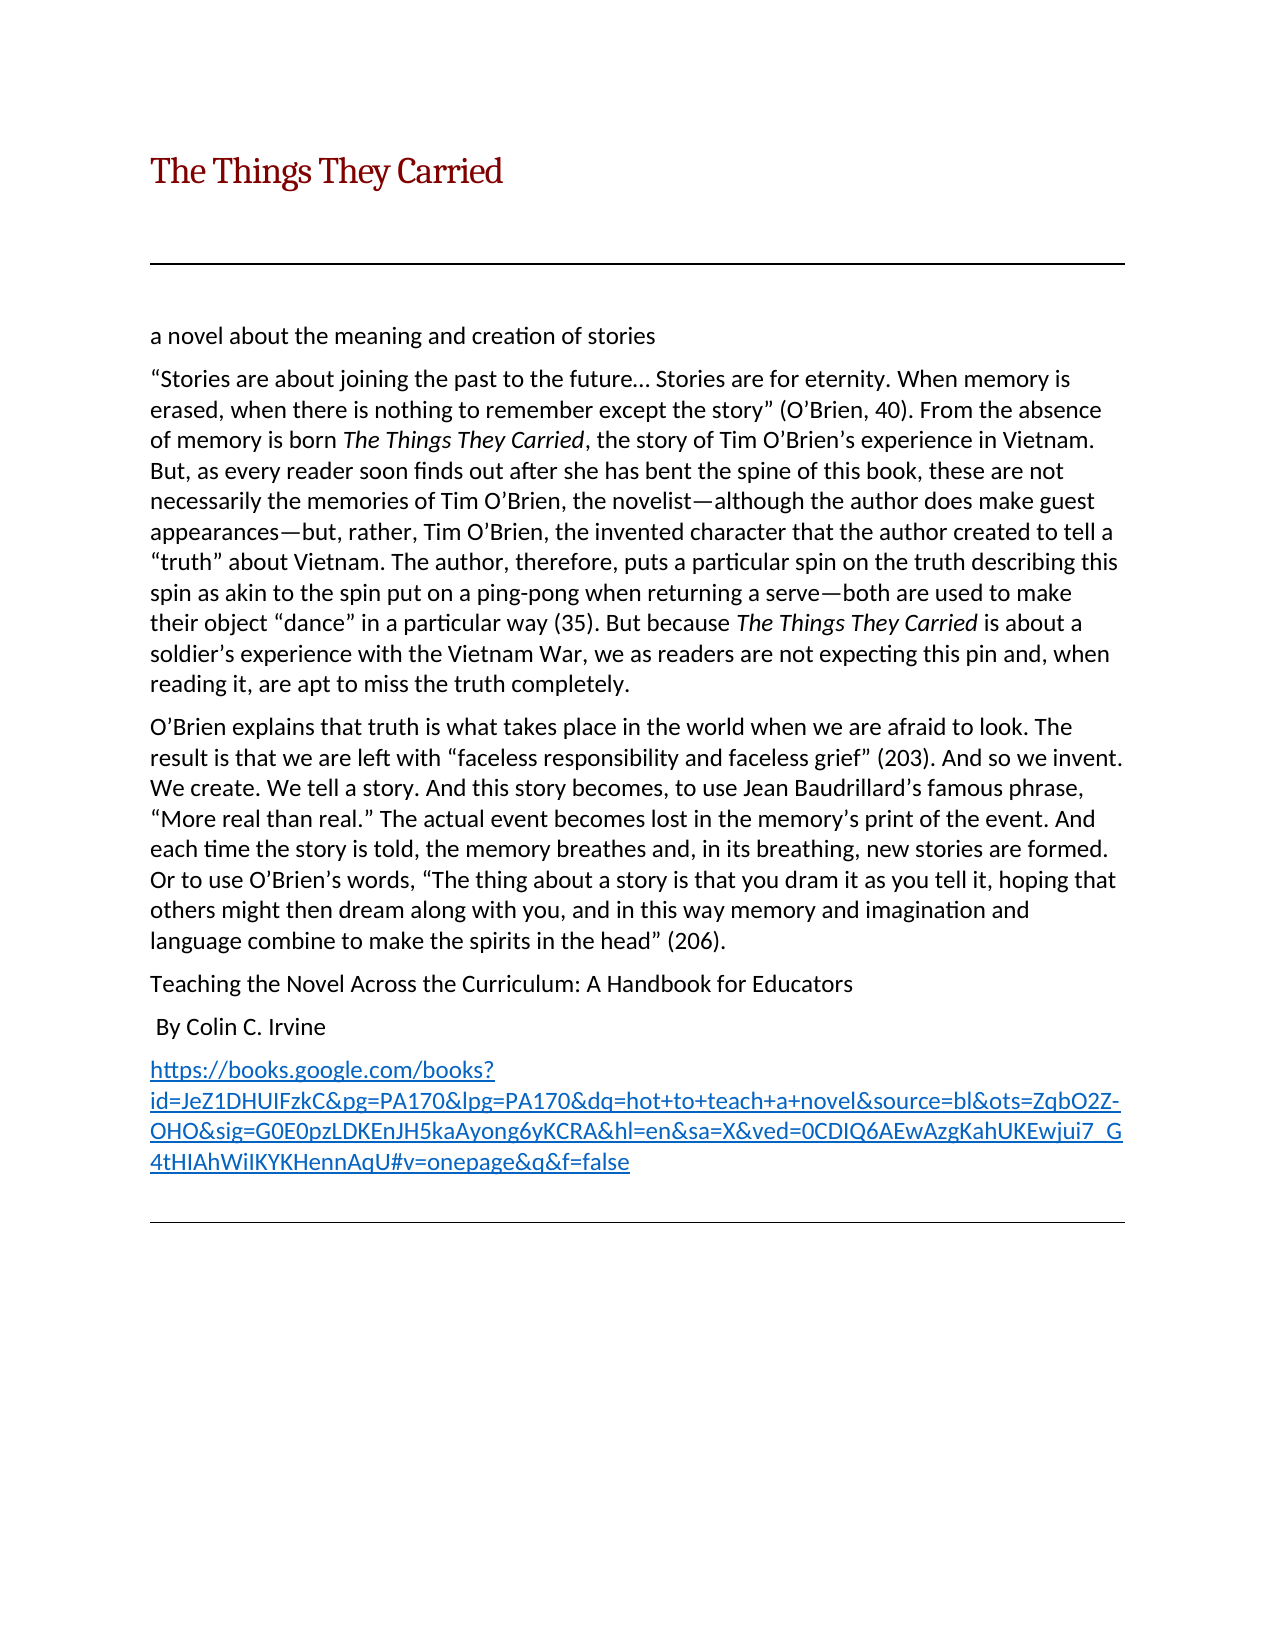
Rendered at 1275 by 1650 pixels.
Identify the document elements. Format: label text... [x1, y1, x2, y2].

text By Colin C. Irvine [150, 1011, 1125, 1042]
text a novel about the meaning and creation of stories [150, 320, 1125, 351]
text O’Brien explains that truth is what takes place in the world when we are afraid to look. The result is that we are left with “faceless responsibility and faceless grief” (203). And so we invent. We create. We tell a story. And this story becomes, to use Jean Baudrillard’s famous phrase, “More real than real.” The actual event becomes lost in the memory’s print of the event. And each time the story is told, the memory breathes and, in its breathing, new stories are formed. Or to use O’Brien’s words, “The thing about a story is that you dram it as you tell it, hoping that others might then dream along with you, and in this way memory and imagination and language combine to make the spirits in the head” (206). [150, 712, 1125, 956]
text https://books.google.com/books?id=JeZ1DHUIFzkC&pg=PA170&lpg=PA170&dq=hot+to+teach+a+novel&source=bl&ots=ZqbO2Z-OHO&sig=G0E0pzLDKEnJH5kaAyong6yKCRA&hl=en&sa=X&ved=0CDIQ6AEwAzgKahUKEwjui7_G4tHIAhWiIKYKHennAqU#v=onepage&q&f=false [150, 1054, 1125, 1176]
title The Things They Carried [150, 150, 1125, 193]
text Teaching the Novel Across the Curriculum: A Handbook for Educators [150, 968, 1125, 999]
text “Stories are about joining the past to the future… Stories are for eternity. When memory is erased, when there is nothing to remember except the story” (O’Brien, 40). From the absence of memory is born The Things They Carried, the story of Tim O’Brien’s experience in Vietnam. But, as every reader soon finds out after she has bent the spine of this book, these are not necessarily the memories of Tim O’Brien, the novelist—although the author does make guest appearances—but, rather, Tim O’Brien, the invented character that the author created to tell a “truth” about Vietnam. The author, therefore, puts a particular spin on the truth describing this spin as akin to the spin put on a ping-pong when returning a serve—both are used to make their object “dance” in a particular way (35). But because The Things They Carried is about a soldier’s experience with the Vietnam War, we as readers are not expecting this pin and, when reading it, are apt to miss the truth completely. [150, 363, 1125, 699]
